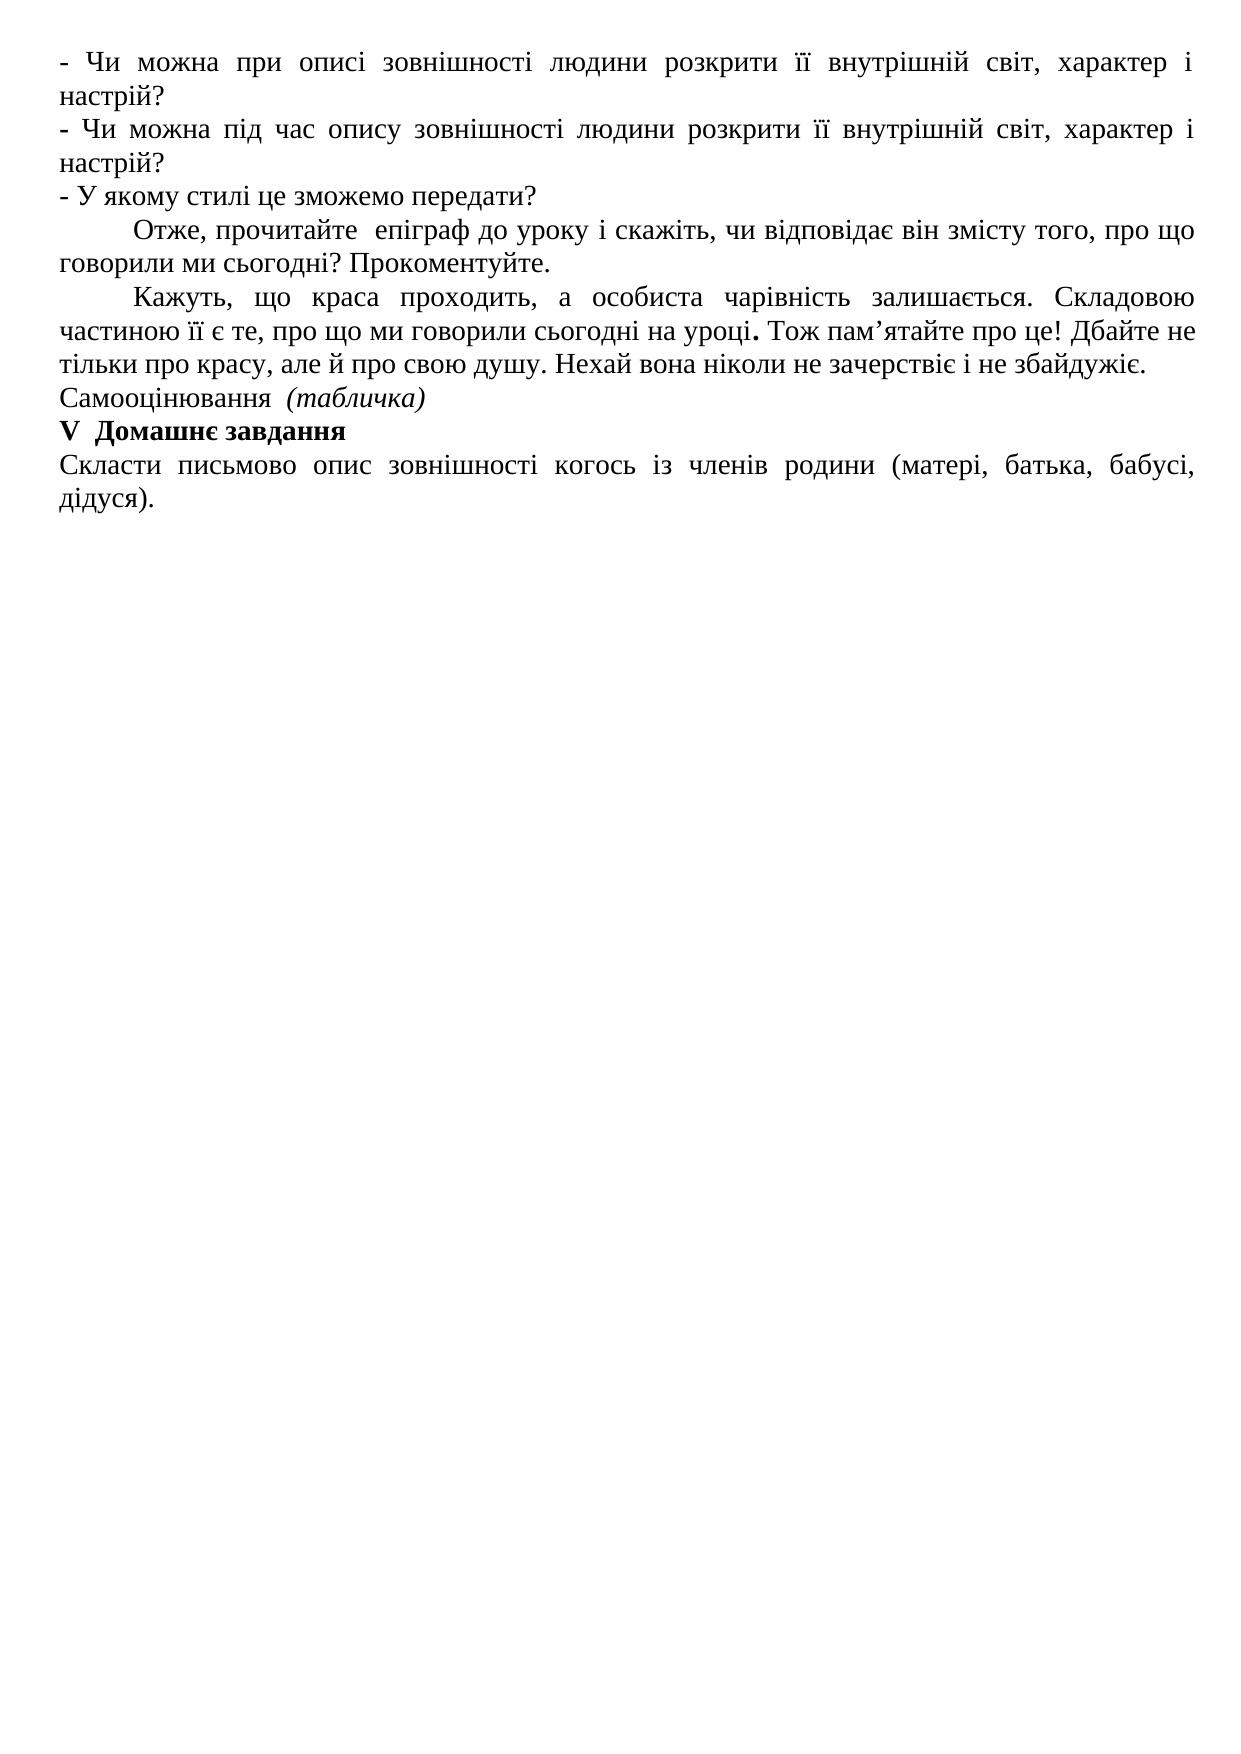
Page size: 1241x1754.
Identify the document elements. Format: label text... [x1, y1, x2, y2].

text Кажуть, що краса проходить, а особиста чарівність залишається. Складовою частиною її є те, про що ми говорили сьогодні на уроці. Тож пам’ятайте про це! Дбайте не тільки про красу, але й про свою душу. Нехай вона ніколи не зачерствіє і не збайдужіє. [59, 279, 1196, 380]
text - У якому стилі це зможемо передати? [59, 178, 1196, 212]
text - Чи можна при описі зовнішності людини розкрити її внутрішній світ, характер і настрій? [59, 44, 1196, 111]
text - Чи можна під час опису зовнішності людини розкрити її внутрішній світ, характер і настрій? [59, 111, 1196, 178]
text Самооцінювання (табличка) [59, 380, 1196, 413]
text Скласти письмово опис зовнішності когось із членів родини (матері, батька, бабусі, дідуся). [59, 447, 1196, 514]
text V Домашнє завдання [59, 413, 1196, 447]
text Отже, прочитайте епіграф до уроку і скажіть, чи відповідає він змісту того, про що говорили ми сьогодні? Прокоментуйте. [59, 212, 1196, 279]
